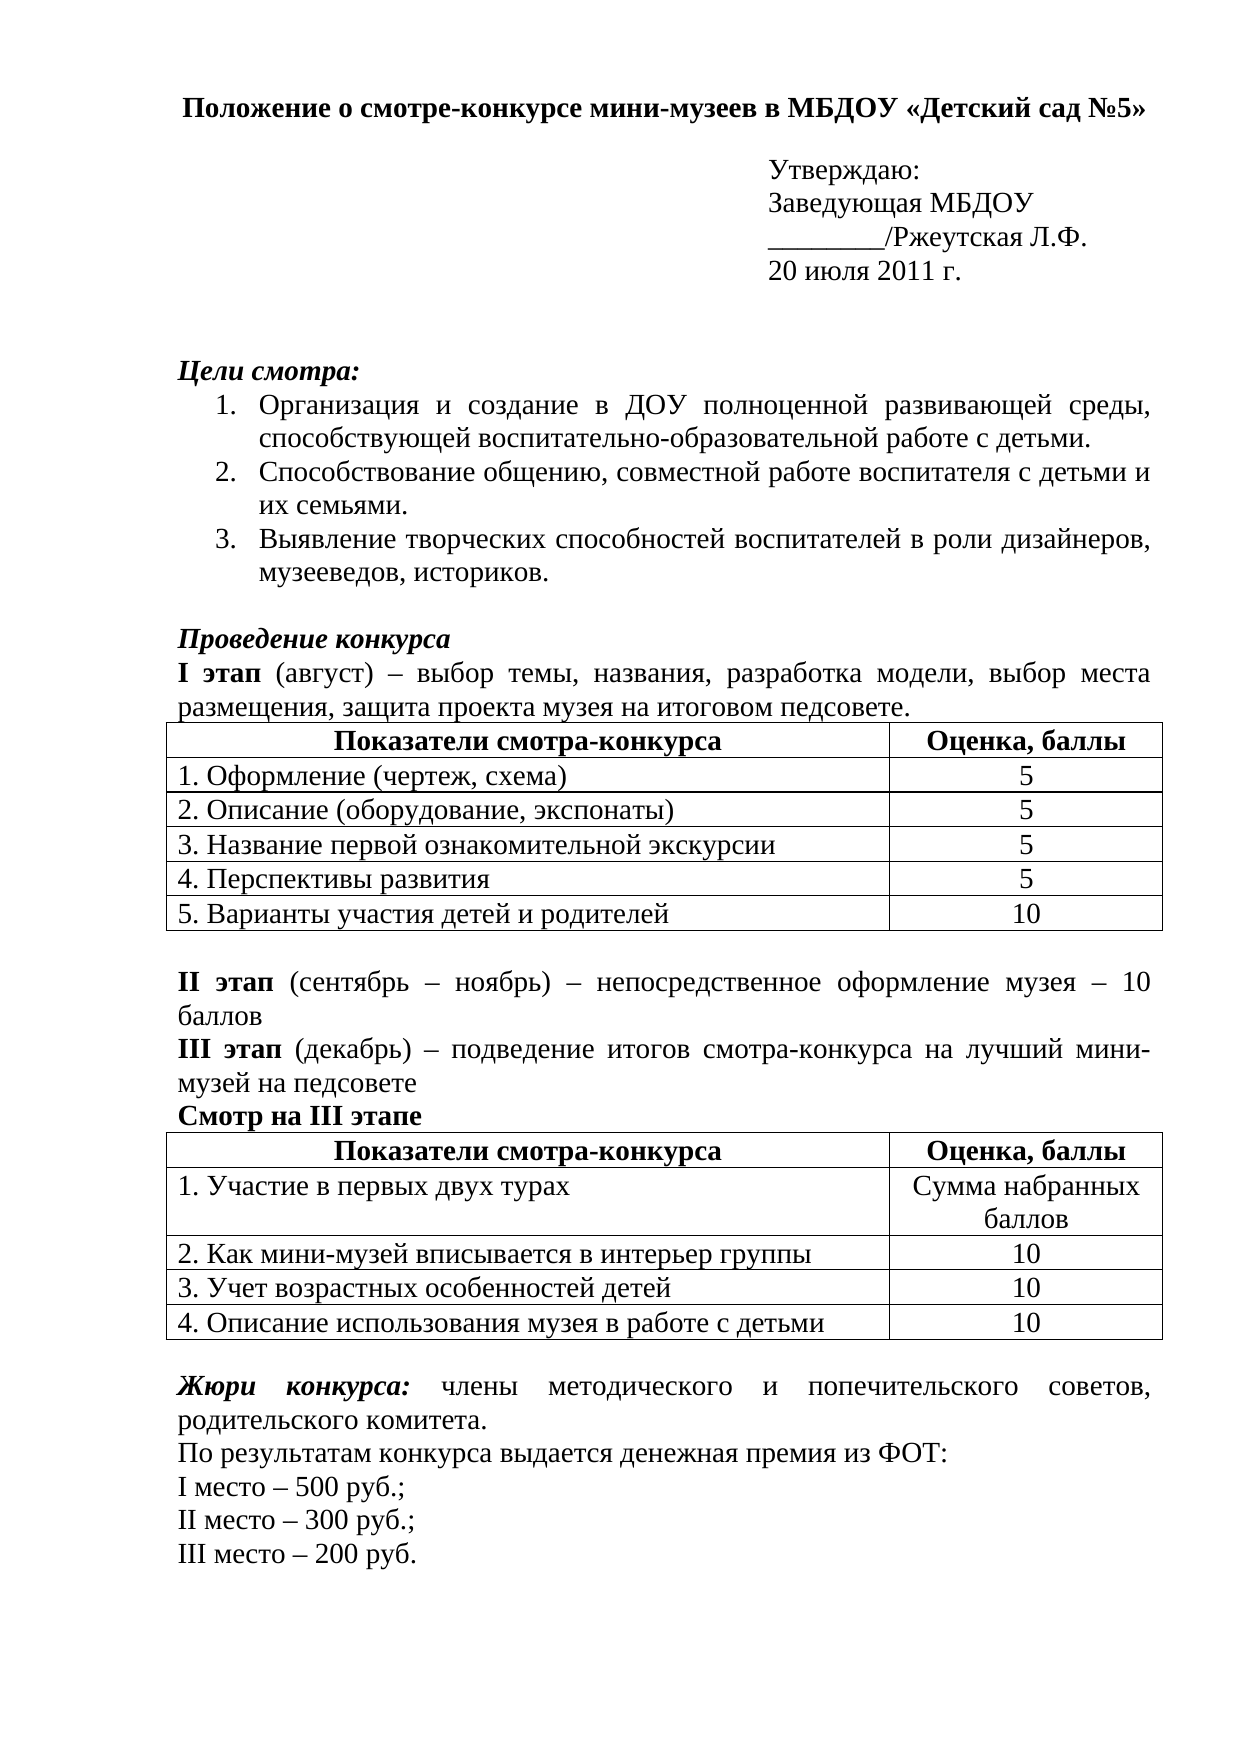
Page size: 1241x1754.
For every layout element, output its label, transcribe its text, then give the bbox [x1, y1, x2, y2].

text II место – 300 руб.; [177, 1502, 1152, 1536]
list Способствование общению, совместной работе воспитателя с детьми и их семьями. [215, 454, 1152, 521]
text III этап (декабрь) – подведение итогов смотра-конкурса на лучший мини-музей на педсовете [177, 1031, 1152, 1098]
table_header Оценка, баллы [890, 723, 1162, 757]
table_cell 4. Описание использования музея в работе с детьми [167, 1305, 889, 1338]
table_cell 3. Учет возрастных особенностей детей [167, 1270, 889, 1304]
table_header Оценка, баллы [890, 1133, 1162, 1167]
table_cell 1. Участие в первых двух турах [167, 1168, 889, 1235]
table_cell 5 [890, 793, 1162, 826]
table_cell 4. Перспективы развития [167, 862, 889, 895]
text Утверждаю: [177, 152, 1152, 186]
text Смотр на III этапе [177, 1098, 1152, 1132]
table_cell 10 [890, 1270, 1162, 1304]
table_cell Сумма набранных баллов [890, 1168, 1162, 1235]
table_cell 5 [890, 758, 1162, 791]
text Цели смотра: [177, 353, 1152, 387]
table_cell 1. Оформление (чертеж, схема) [167, 758, 889, 791]
text Заведующая МБДОУ [177, 186, 1152, 219]
table_cell 5 [890, 862, 1162, 895]
table_cell 2. Как мини-музей вписывается в интерьер группы [167, 1236, 889, 1269]
text По результатам конкурса выдается денежная премия из ФОТ: [177, 1435, 1152, 1469]
text ________/Ржеутская Л.Ф. [177, 219, 1152, 253]
text Жюри конкурса: члены методического и попечительского советов, родительского комитета. [177, 1368, 1152, 1435]
table_cell 10 [890, 1305, 1162, 1338]
table_cell 10 [890, 1236, 1162, 1269]
table_cell 10 [890, 896, 1162, 930]
table_cell 5 [890, 827, 1162, 861]
text Положение о смотре-конкурсе мини-музеев в МБДОУ «Детский сад №5» [177, 90, 1152, 123]
table_cell 2. Описание (оборудование, экспонаты) [167, 793, 889, 826]
text Проведение конкурса [177, 622, 1152, 655]
list Выявление творческих способностей воспитателей в роли дизайнеров, музееведов, историков. [215, 521, 1152, 588]
text I место – 500 руб.; [177, 1469, 1152, 1502]
table_cell 3. Название первой ознакомительной экскурсии [167, 827, 889, 861]
list Организация и создание в ДОУ полноценной развивающей среды, способствующей воспитательно-образовательной работе с детьми. [215, 387, 1152, 454]
table_header Показатели смотра-конкурса [167, 1133, 889, 1167]
table_header Показатели смотра-конкурса [167, 723, 889, 757]
table_cell 5. Варианты участия детей и родителей [167, 896, 889, 930]
text III место – 200 руб. [177, 1536, 1152, 1569]
text I этап (август) – выбор темы, названия, разработка модели, выбор места размещения, защита проекта музея на итоговом педсовете. [177, 655, 1152, 722]
text II этап (сентябрь – ноябрь) – непосредственное оформление музея – 10 баллов [177, 964, 1152, 1031]
text 20 июля 2011 г. [177, 253, 1152, 286]
